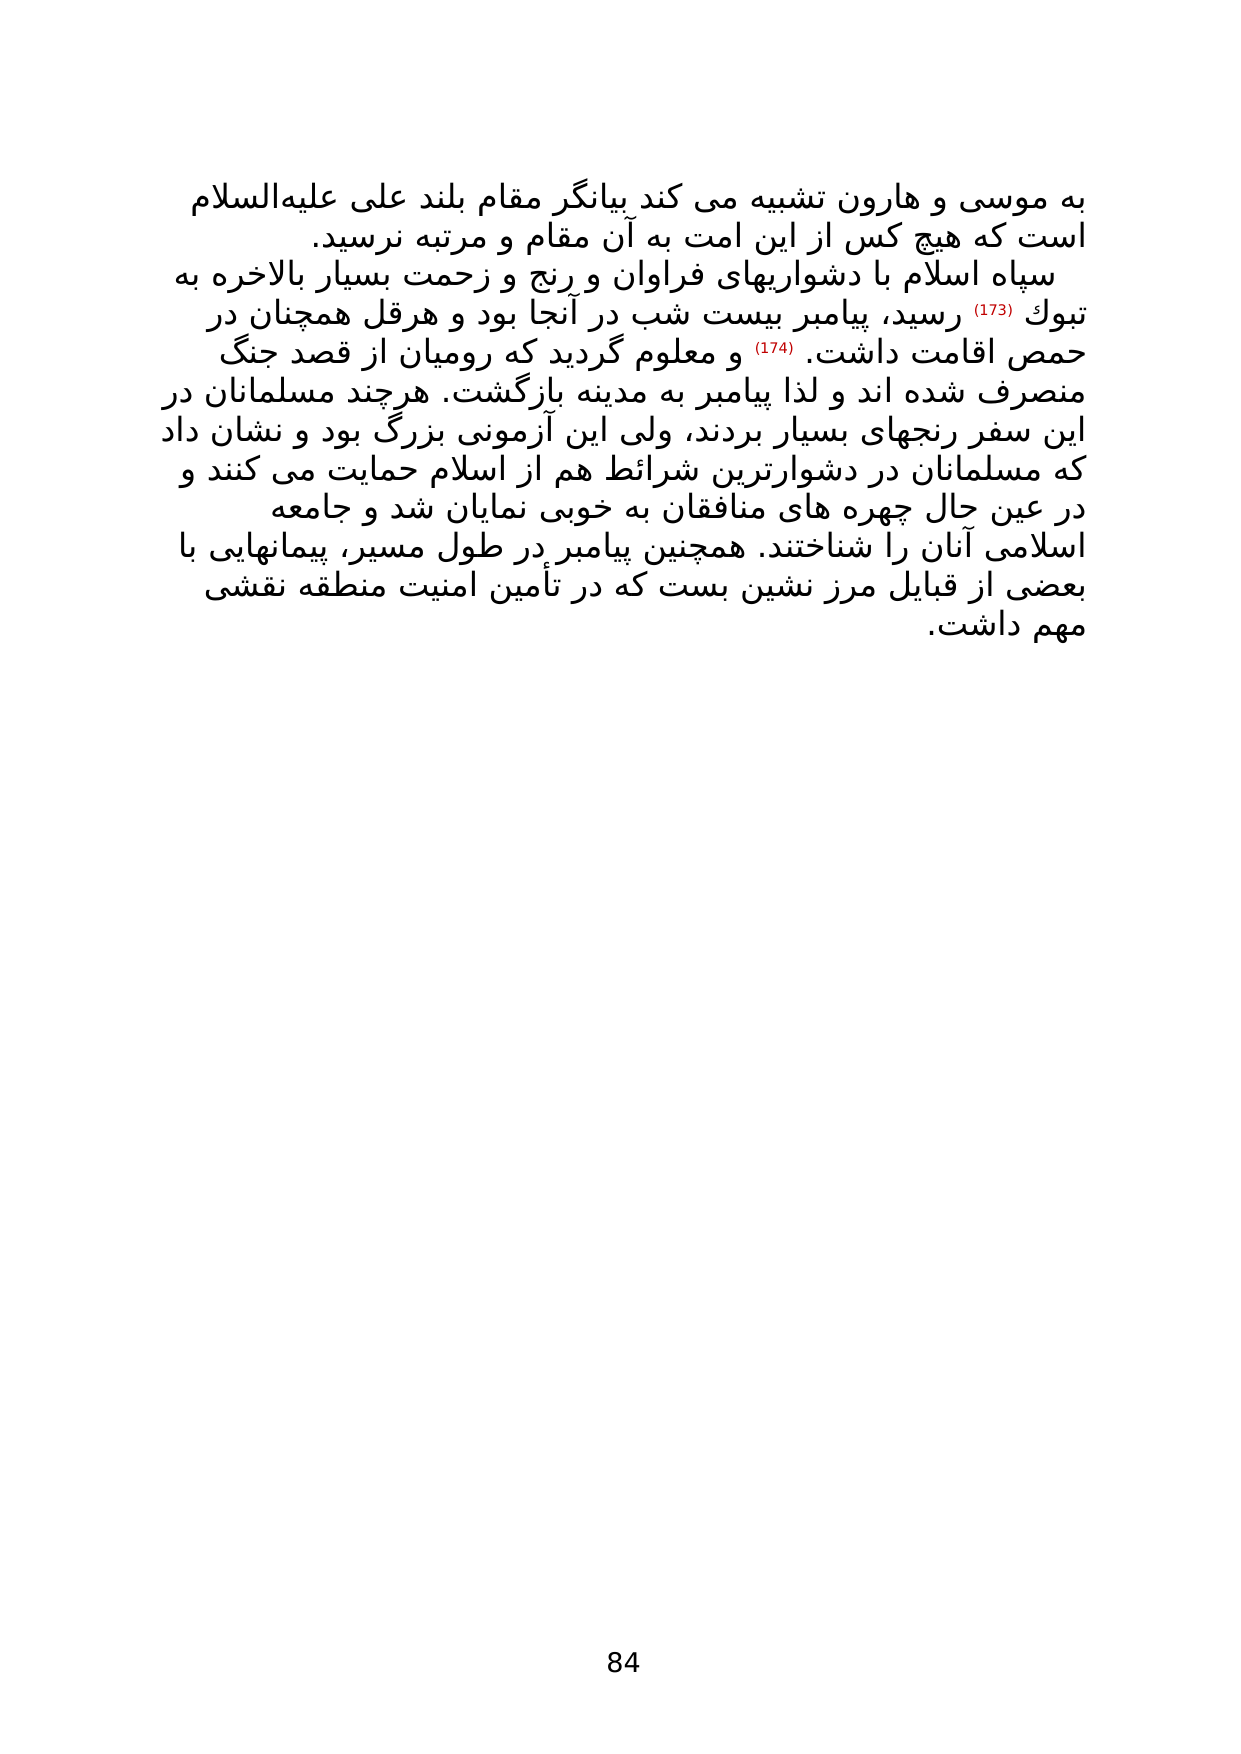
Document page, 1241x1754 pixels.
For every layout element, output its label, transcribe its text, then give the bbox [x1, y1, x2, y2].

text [159, 177, 1087, 255]
text سپاه اسلام با دشواريهای فراوان و رنج و زحمت بسيار بالاخره به تبوك (173) رسيد، پيامبر بيست شب در آنجا بود و هرقل همچنان در حمص اقامت داشت. (174) و معلوم گرديد كه روميان از قصد جنگ منصرف شده اند و لذا پيامبر به مدينه بازگشت. هرچند مسلمانان در اين سفر رنجهای بسيار بردند، ولی اين آزمونی بزرگ بود و نشان داد كه مسلمانان در دشوارترين شرائط هم از اسلام حمايت می كنند و در عين حال چهره های منافقان به خوبی نمايان شد و جامعه اسلامی آنان را شناختند. همچنين پيامبر در طول مسير، پيمانهايی با بعضی از قبايل مرز نشين بست كه در تأمين امنيت منطقه نقشی مهم داشت. [159, 255, 1087, 643]
